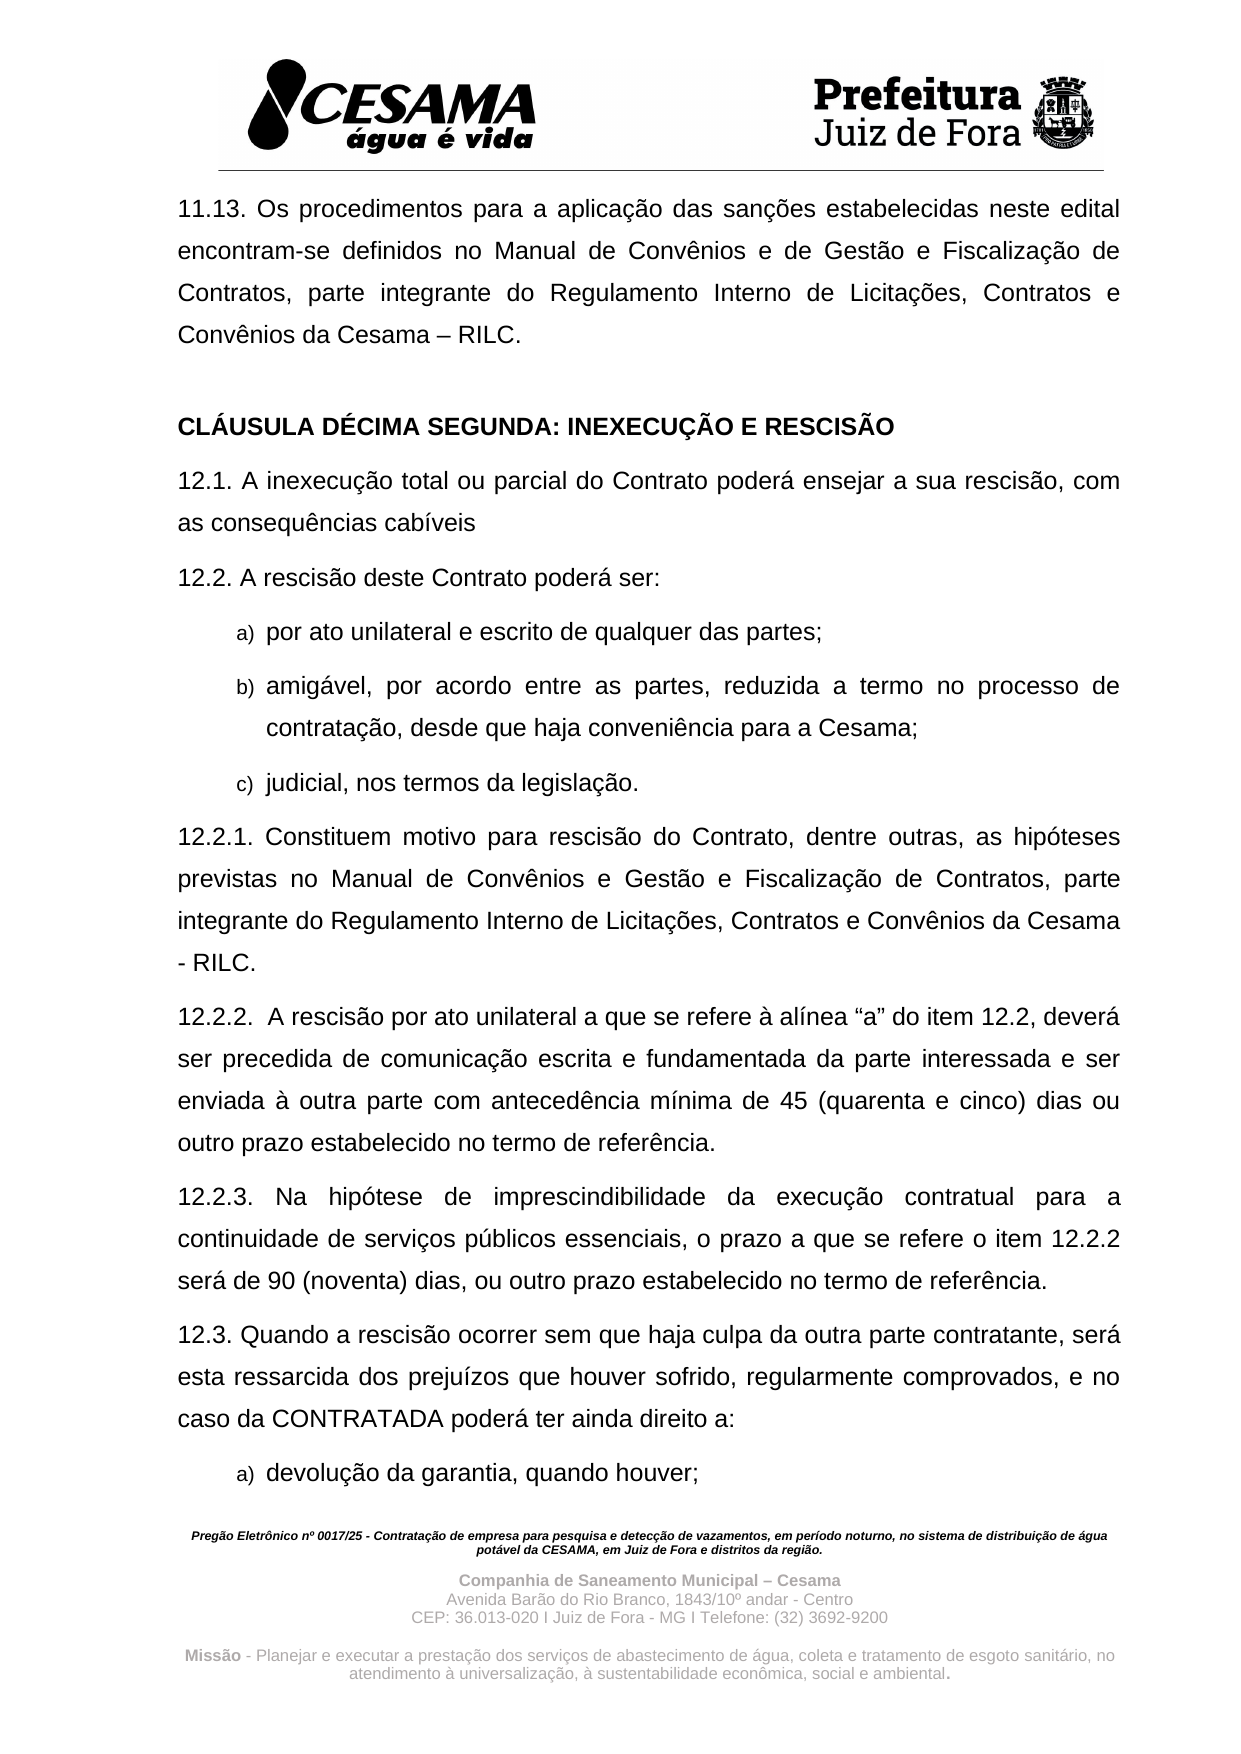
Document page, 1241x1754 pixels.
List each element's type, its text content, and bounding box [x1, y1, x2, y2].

picture [218, 59, 1104, 171]
text CLÁUSULA DÉCIMA SEGUNDA: INEXECUÇÃO E RESCISÃO [177, 413, 1122, 441]
list devolução da garantia, quando houver; [236, 1459, 1122, 1487]
list amigável, por acordo entre as partes, reduzida a termo no processo de contratação, desde que haja conveniência para a Cesama; [236, 672, 1122, 742]
text 12.1. A inexecução total ou parcial do Contrato poderá ensejar a sua rescisão, com as consequências cabíveis [177, 467, 1122, 537]
text 12.2.3. Na hipótese de imprescindibilidade da execução contratual para a continuidade de serviços públicos essenciais, o prazo a que se refere o item 12.2.2 será de 90 (noventa) dias, ou outro prazo estabelecido no termo de referência. [177, 1183, 1122, 1294]
text 12.3. Quando a rescisão ocorrer sem que haja culpa da outra parte contratante, será esta ressarcida dos prejuízos que houver sofrido, regularmente comprovados, e no caso da CONTRATADA poderá ter ainda direito a: [177, 1321, 1122, 1433]
text 12.2. A rescisão deste Contrato poderá ser: [177, 563, 1122, 591]
list judicial, nos termos da legislação. [236, 768, 1122, 796]
text 12.2.1. Constituem motivo para rescisão do Contrato, dentre outras, as hipóteses previstas no Manual de Convênios e Gestão e Fiscalização de Contratos, parte integrante do Regulamento Interno de Licitações, Contratos e Convênios da Cesama - RILC. [177, 823, 1122, 976]
list por ato unilateral e escrito de qualquer das partes; [236, 618, 1122, 646]
text 11.13. Os procedimentos para a aplicação das sanções estabelecidas neste edital encontram-se definidos no Manual de Convênios e de Gestão e Fiscalização de Contratos, parte integrante do Regulamento Interno de Licitações, Contratos e Convênios da Cesama – RILC. [177, 195, 1122, 349]
text 12.2.2. A rescisão por ato unilateral a que se refere à alínea “a” do item 12.2, deverá ser precedida de comunicação escrita e fundamentada da parte interessada e ser enviada à outra parte com antecedência mínima de 45 (quarenta e cinco) dias ou outro prazo estabelecido no termo de referência. [177, 1003, 1122, 1156]
